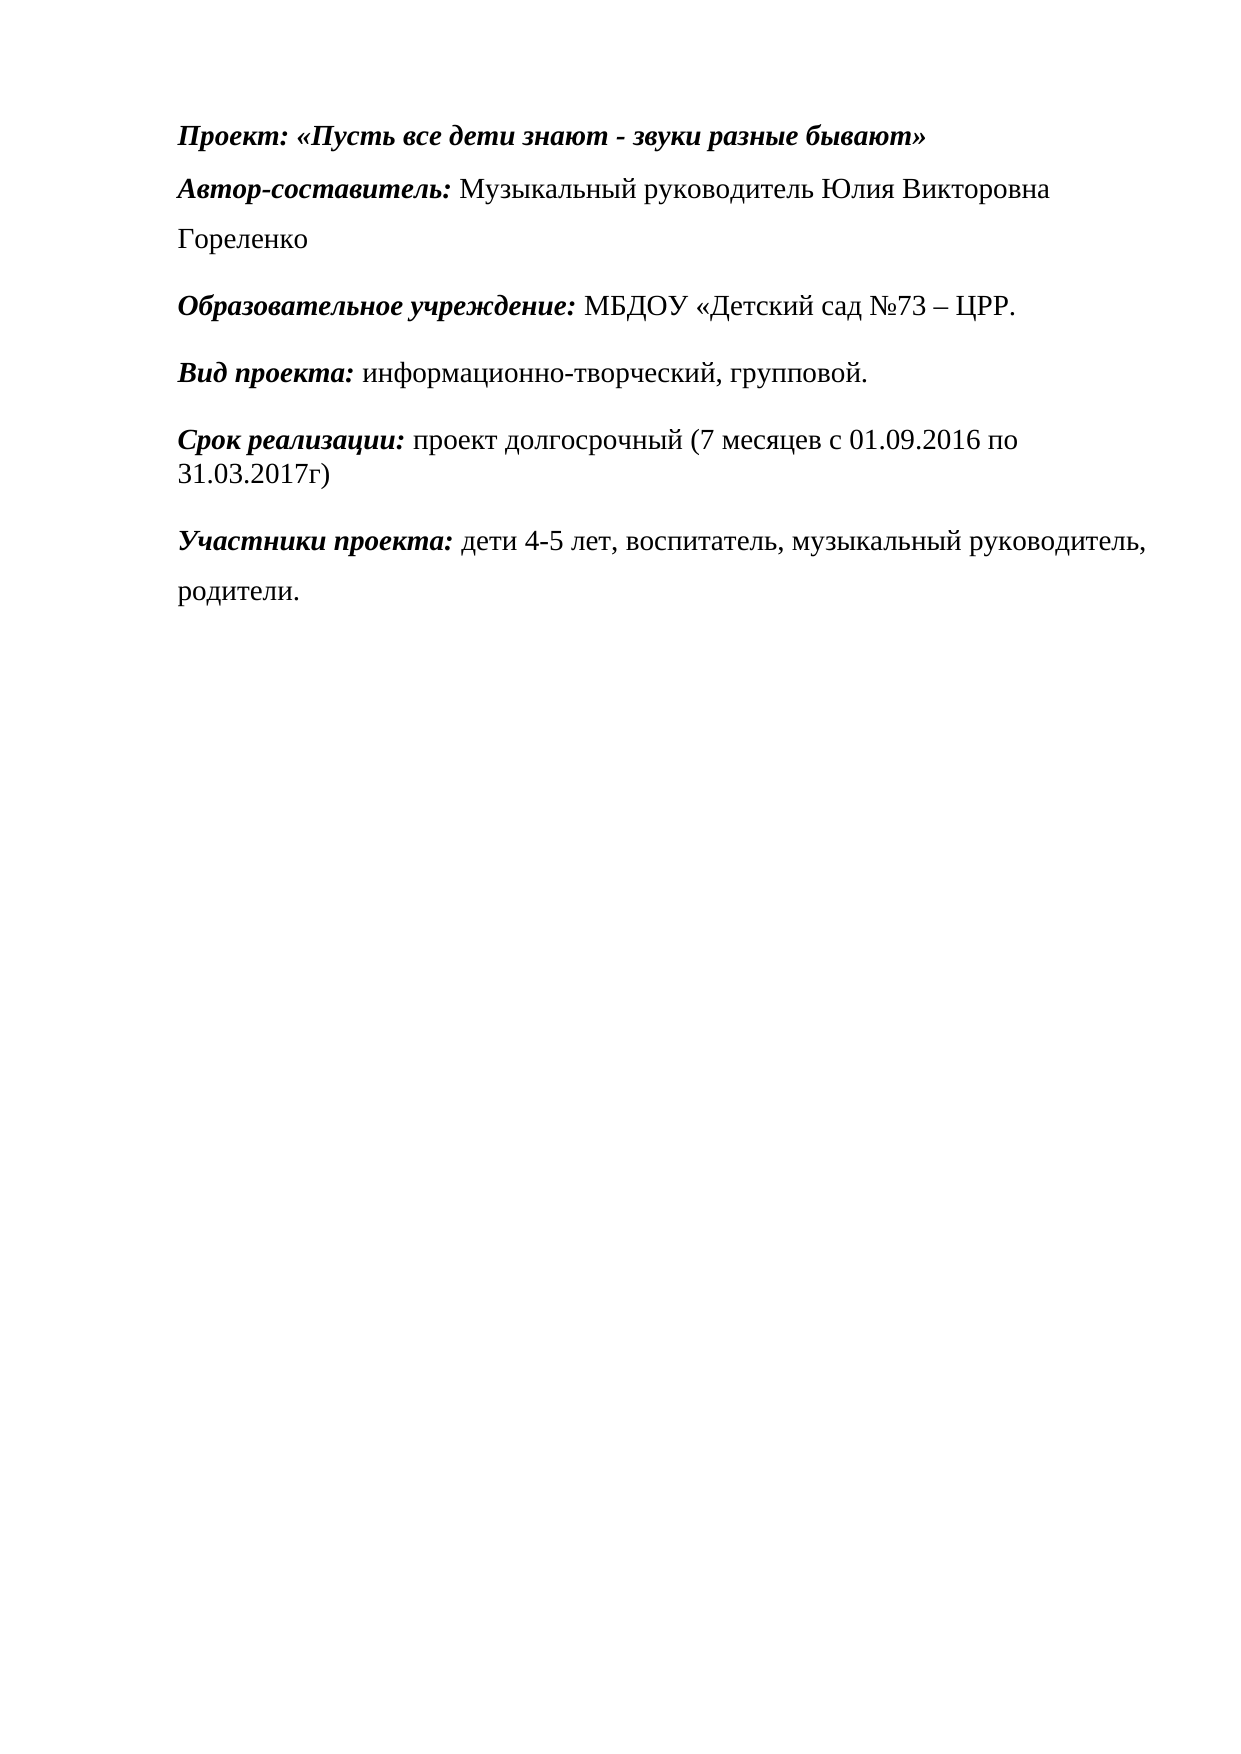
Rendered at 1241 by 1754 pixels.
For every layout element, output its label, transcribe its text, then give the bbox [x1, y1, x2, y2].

text Вид проекта: информационно-творческий, групповой. [177, 355, 1152, 389]
text Срок реализации: проект долгосрочный (7 месяцев с 01.09.2016 по 31.03.2017г) [177, 422, 1152, 489]
text Проект: «Пусть все дети знают - звуки разные бывают» [177, 118, 1152, 152]
text Образовательное учреждение: МБДОУ «Детский сад №73 – ЦРР. [177, 288, 1152, 322]
text Автор-составитель: Музыкальный руководитель Юлия Викторовна Гореленко [177, 171, 1152, 255]
text Участники проекта: дети 4-5 лет, воспитатель, музыкальный руководитель, родители. [177, 523, 1152, 607]
